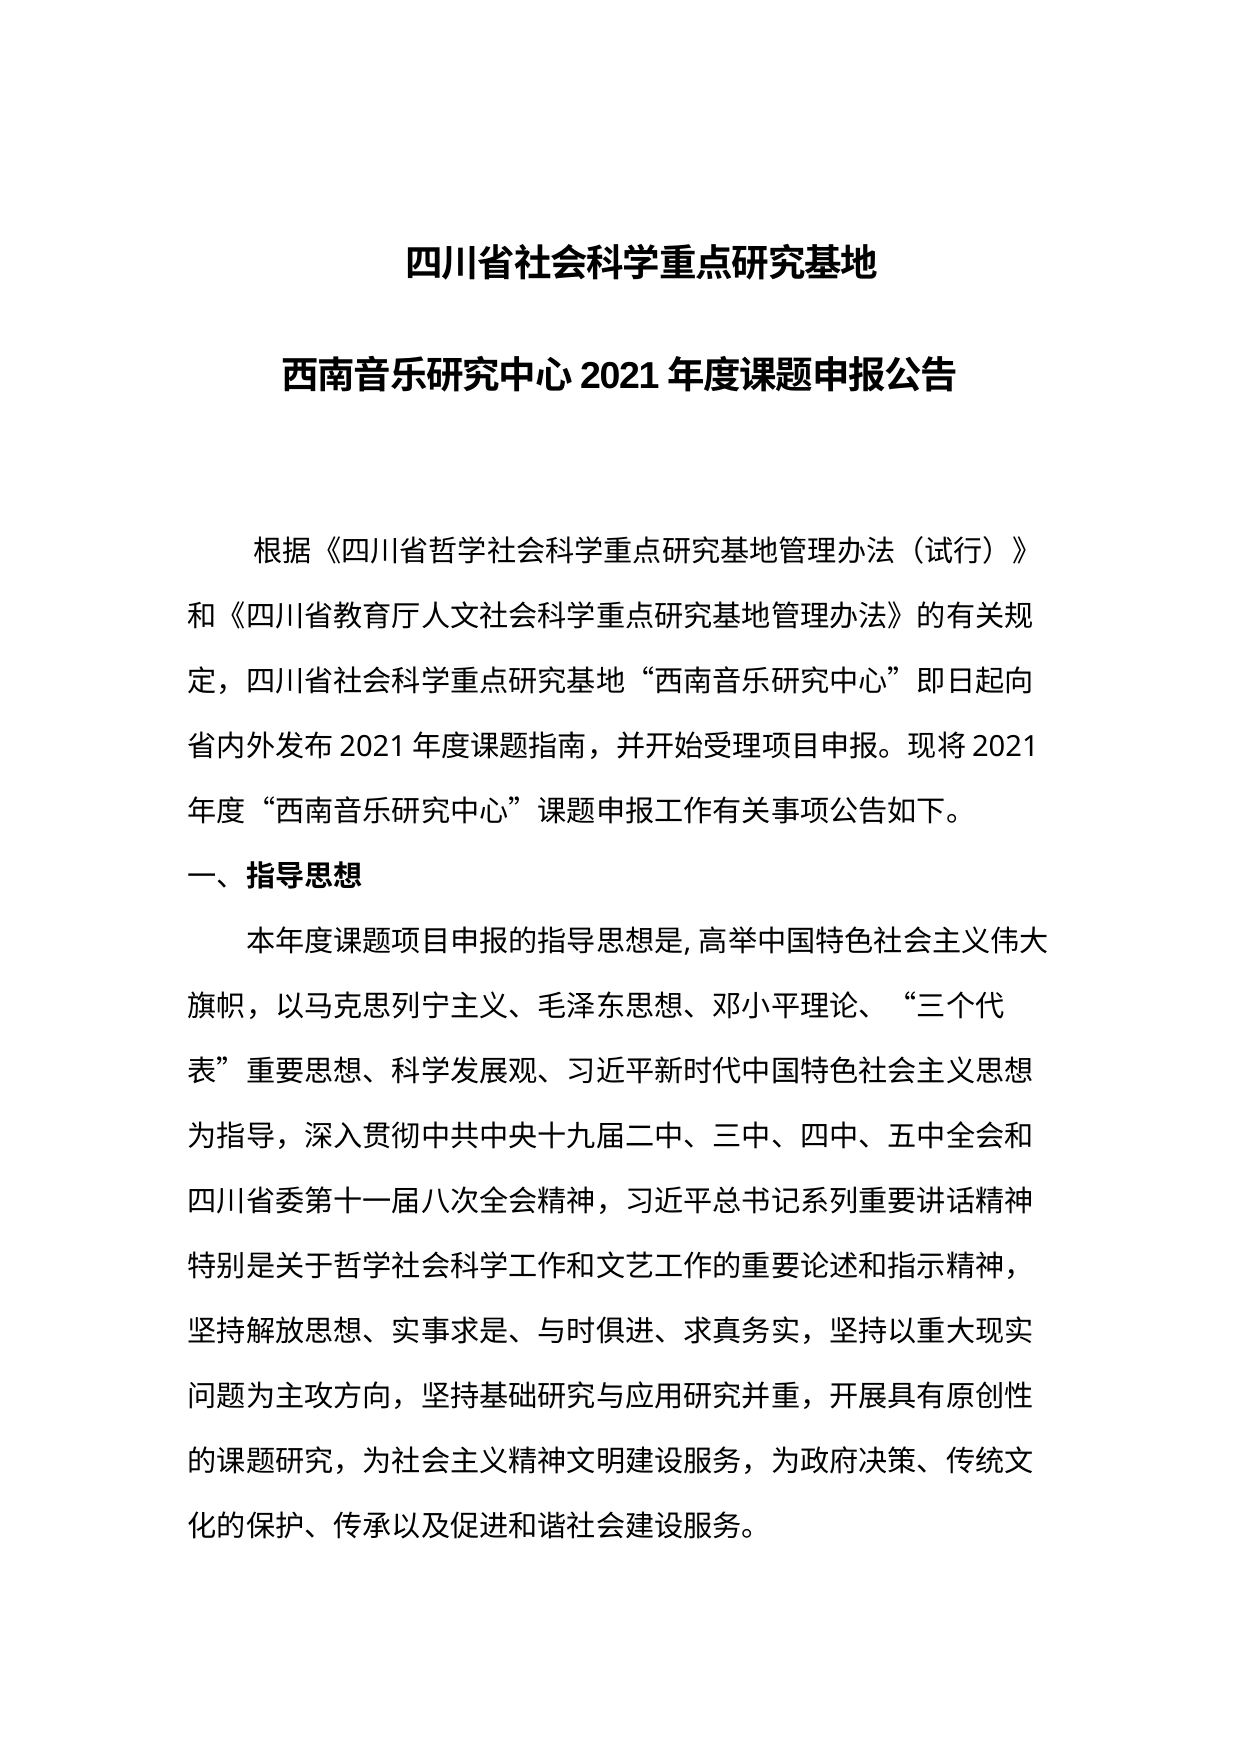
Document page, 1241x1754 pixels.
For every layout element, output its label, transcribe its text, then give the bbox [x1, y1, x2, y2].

text 西南音乐研究中心2021年度课题申报公告 [187, 340, 1053, 405]
text 本年度课题项目申报的指导思想是, 高举中国特色社会主义伟大旗帜，以马克思列宁主义、毛泽东思想、邓小平理论、“三个代表”重要思想、科学发展观、习近平新时代中国特色社会主义思想为指导，深入贯彻中共中央十九届二中、三中、四中、五中全会和四川省委第十一届八次全会精神，习近平总书记系列重要讲话精神特别是关于哲学社会科学工作和文艺工作的重要论述和指示精神，坚持解放思想、实事求是、与时俱进、求真务实，坚持以重大现实问题为主攻方向，坚持基础研究与应用研究并重，开展具有原创性的课题研究，为社会主义精神文明建设服务，为政府决策、传统文化的保护、传承以及促进和谐社会建设服务。 [187, 907, 1053, 1557]
list 指导思想 [187, 842, 1053, 907]
text 四川省社会科学重点研究基地 [187, 228, 1053, 293]
text 根据《四川省哲学社会科学重点研究基地管理办法（试行）》和《四川省教育厅人文社会科学重点研究基地管理办法》的有关规定，四川省社会科学重点研究基地“西南音乐研究中心”即日起向省内外发布2021年度课题指南，并开始受理项目申报。现将2021年度“西南音乐研究中心”课题申报工作有关事项公告如下。 [187, 517, 1053, 842]
